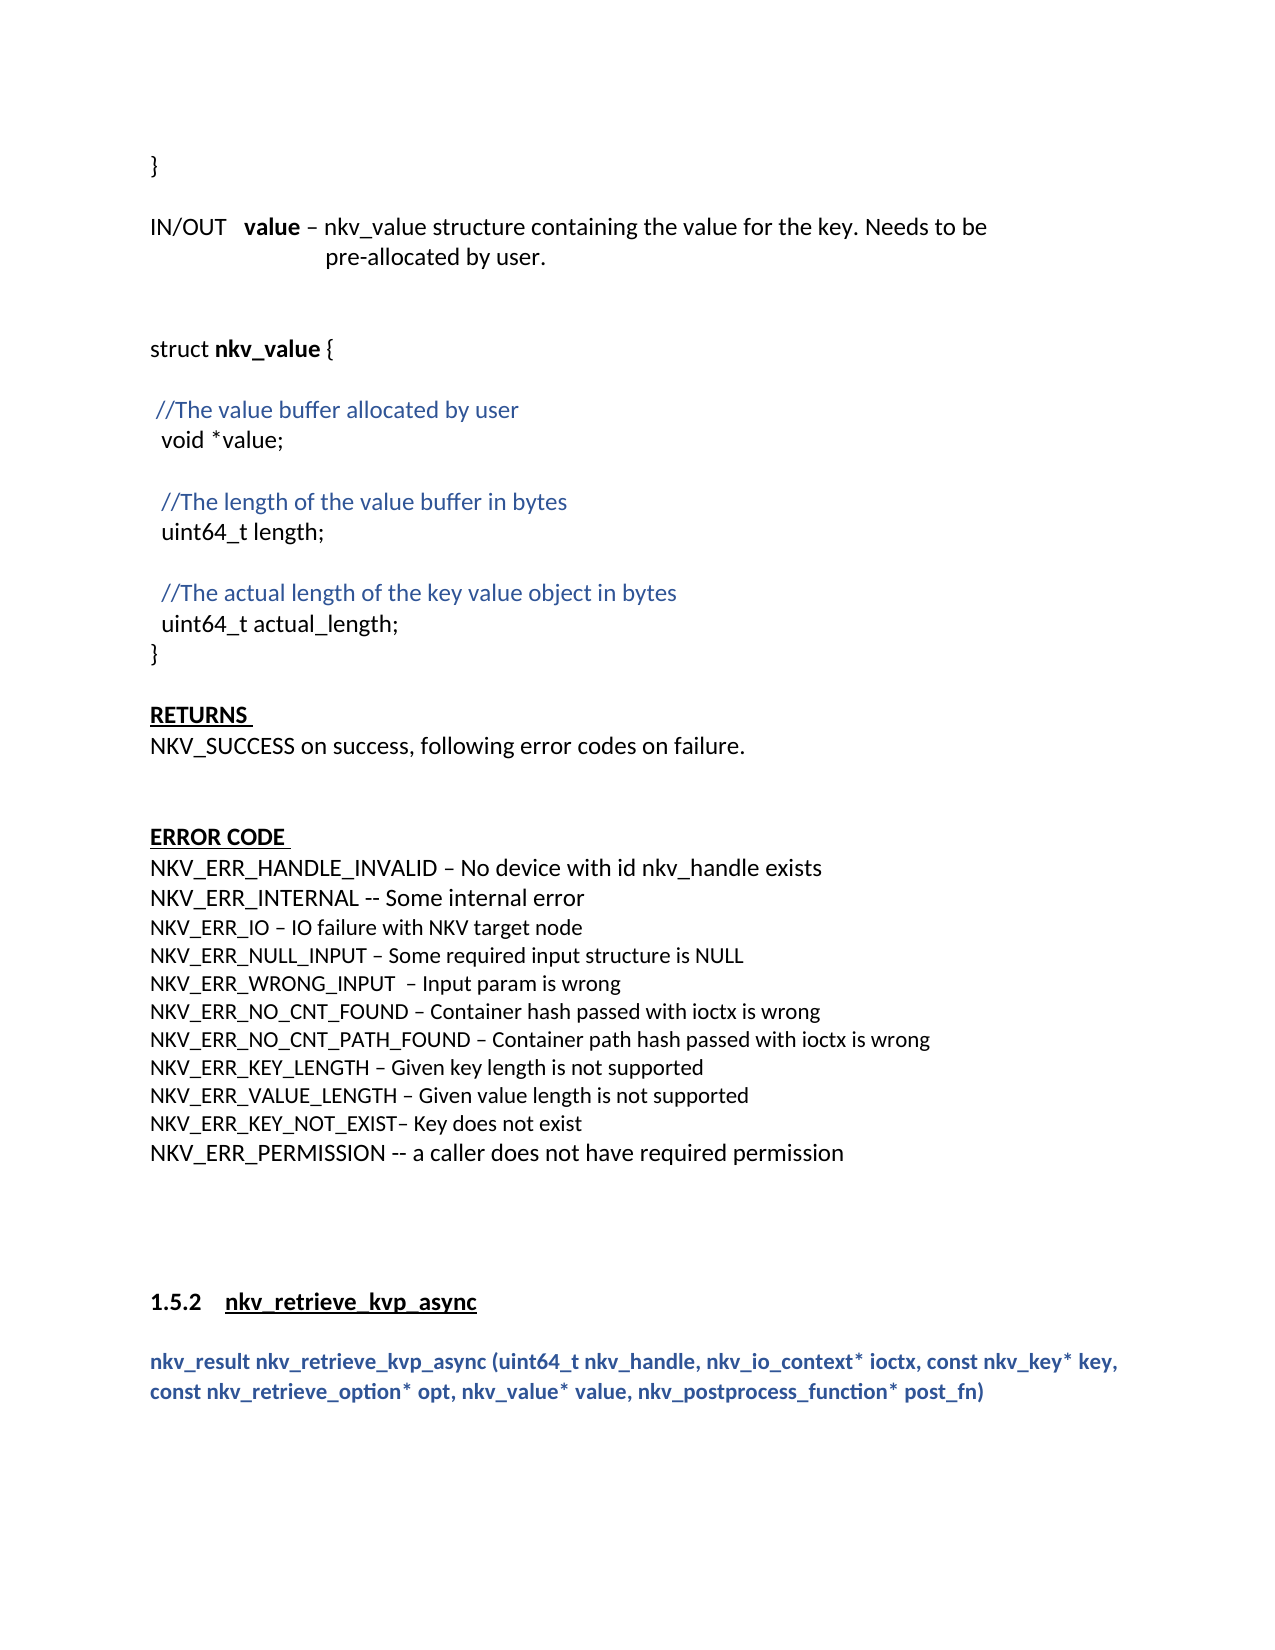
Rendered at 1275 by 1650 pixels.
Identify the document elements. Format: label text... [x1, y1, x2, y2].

text NKV_SUCCESS on success, following error codes on failure. [150, 730, 1125, 760]
text uint64_t length; [150, 516, 1125, 547]
text void *value; [150, 425, 1125, 455]
text NKV_ERR_KEY_LENGTH – Given key length is not supported [150, 1053, 1125, 1081]
text NKV_ERR_HANDLE_INVALID – No device with id nkv_handle exists [150, 852, 1125, 882]
text NKV_ERR_VALUE_LENGTH – Given value length is not supported [150, 1081, 1125, 1109]
list nkv_retrieve_kvp_async [150, 1286, 1125, 1316]
text NKV_ERR_WRONG_INPUT – Input param is wrong [150, 969, 1125, 997]
text pre-allocated by user. [150, 242, 1125, 272]
text //The value buffer allocated by user [150, 394, 1125, 425]
text NKV_ERR_NO_CNT_FOUND – Container hash passed with ioctx is wrong [150, 997, 1125, 1025]
text //The actual length of the key value object in bytes [150, 577, 1125, 608]
text NKV_ERR_INTERNAL -- Some internal error [150, 882, 1125, 913]
text struct nkv_value { [150, 333, 1125, 364]
text } [150, 150, 1125, 181]
text NKV_ERR_IO – IO failure with NKV target node [150, 913, 1125, 941]
text //The length of the value buffer in bytes [150, 486, 1125, 516]
text } [150, 638, 1125, 669]
text nkv_result nkv_retrieve_kvp_async (uint64_t nkv_handle, nkv_io_context* ioctx, const nkv_key* key, const nkv_retrieve_option* opt, nkv_value* value, nkv_postprocess_function* post_fn) [150, 1347, 1125, 1405]
text NKV_ERR_NULL_INPUT – Some required input structure is NULL [150, 941, 1125, 969]
text uint64_t actual_length; [150, 608, 1125, 638]
text IN/OUT value – nkv_value structure containing the value for the key. Needs to be [150, 211, 1125, 242]
text ERROR CODE [150, 821, 1125, 852]
text NKV_ERR_NO_CNT_PATH_FOUND – Container path hash passed with ioctx is wrong [150, 1025, 1125, 1053]
text RETURNS [150, 699, 1125, 730]
text NKV_ERR_KEY_NOT_EXIST– Key does not exist [150, 1109, 1125, 1137]
text NKV_ERR_PERMISSION -- a caller does not have required permission [150, 1137, 1125, 1168]
